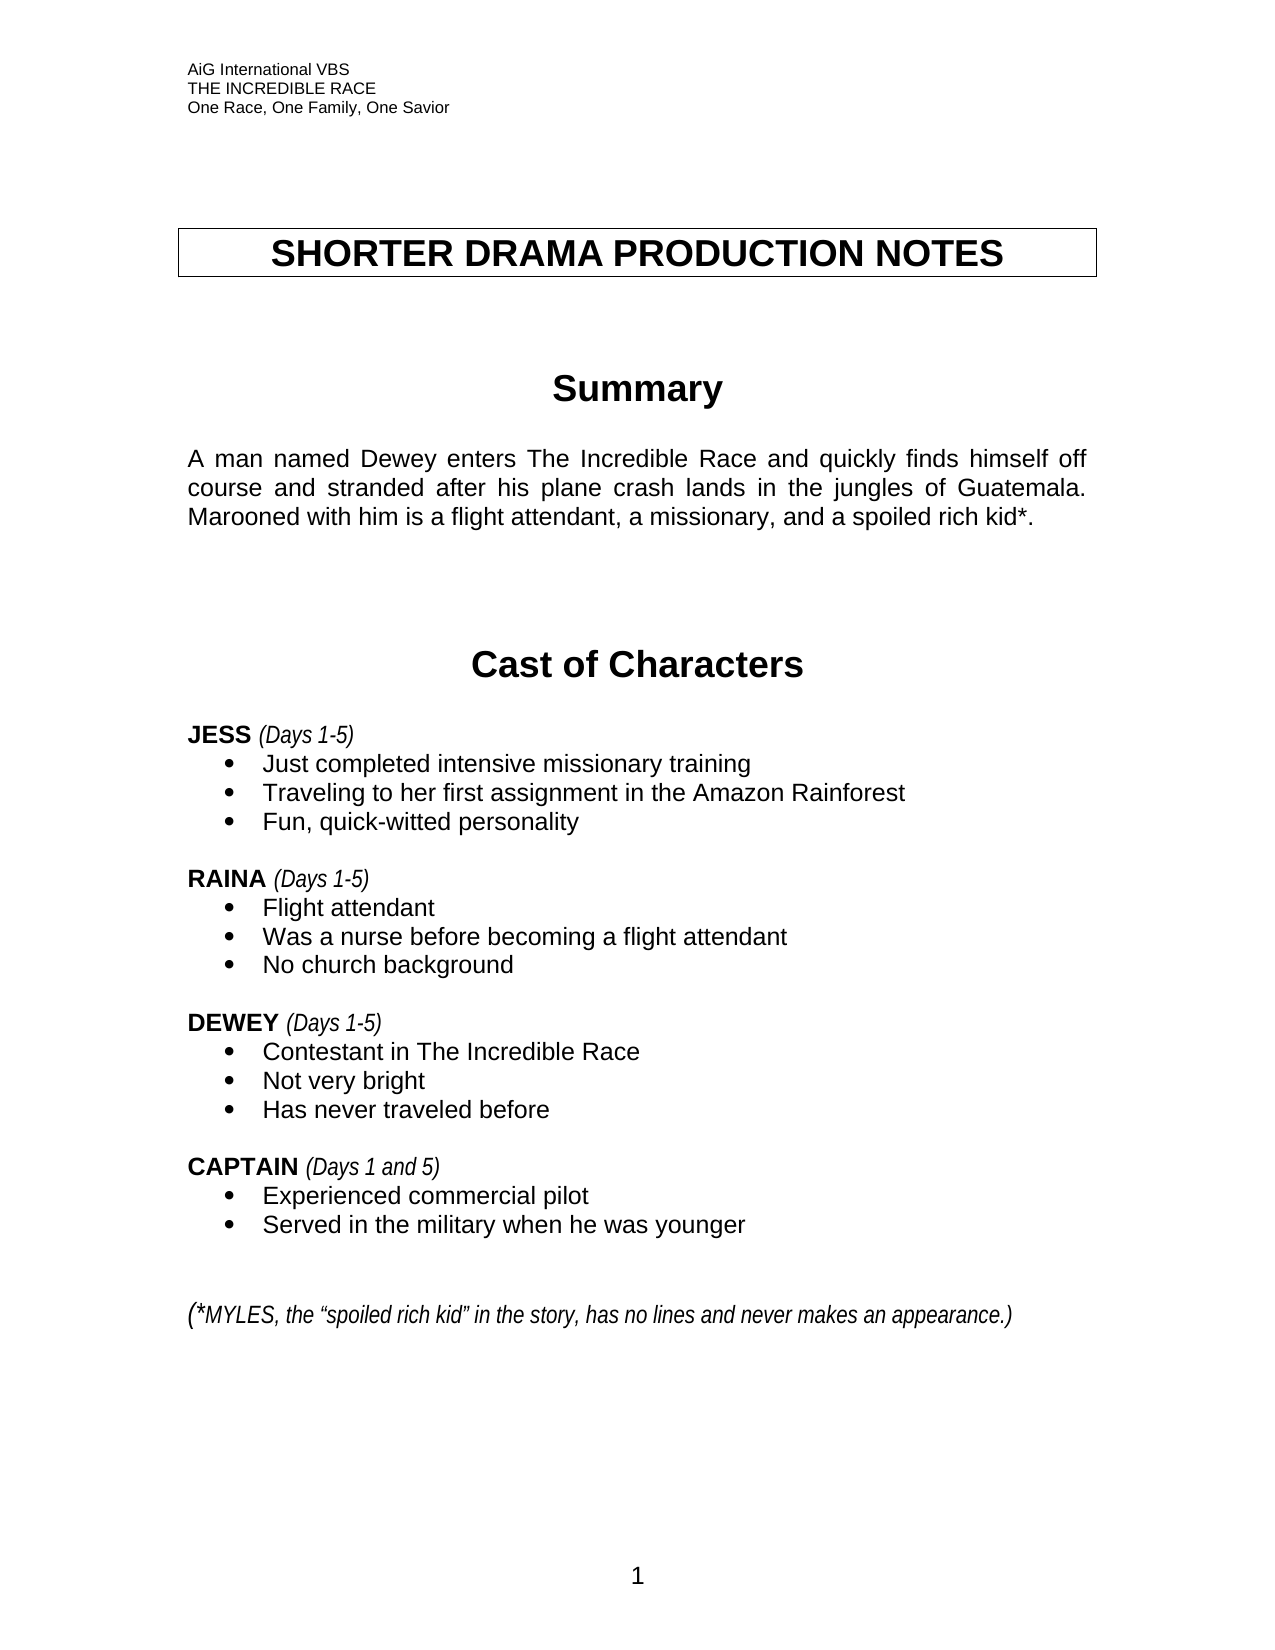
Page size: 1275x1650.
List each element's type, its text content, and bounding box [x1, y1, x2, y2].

list Fun, quick-witted personality [225, 806, 1087, 835]
text JESS (Days 1-5) [187, 720, 1087, 749]
text (*MYLES, the “spoiled rich kid” in the story, has no lines and never makes an appearance.) [187, 1296, 1087, 1329]
list No church background [225, 951, 1087, 979]
text CAPTAIN (Days 1 and 5) [187, 1152, 1087, 1181]
list Flight attendant [225, 893, 1087, 922]
list Not very bright [225, 1066, 1087, 1094]
subtitle Summary [187, 366, 1087, 409]
list Traveling to her first assignment in the Amazon Rainforest [225, 778, 1087, 806]
text DEWEY (Days 1-5) [187, 1008, 1087, 1037]
subtitle Cast of Characters [187, 642, 1087, 685]
list Contestant in The Incredible Race [225, 1037, 1087, 1066]
subtitle SHORTER DRAMA PRODUCTION NOTES [179, 229, 1096, 276]
list Was a nurse before becoming a flight attendant [225, 922, 1087, 951]
text Raina (Days 1-5) [187, 864, 1087, 893]
text A man named Dewey enters The Incredible Race and quickly finds himself off course and stranded after his plane crash lands in the jungles of Guatemala. Marooned with him is a flight attendant, a missionary, and a spoiled rich kid*. [187, 444, 1087, 531]
list Served in the military when he was younger [225, 1210, 1087, 1239]
list Experienced commercial pilot [225, 1181, 1087, 1210]
list Just completed intensive missionary training [225, 749, 1087, 778]
list Has never traveled before [225, 1094, 1087, 1123]
